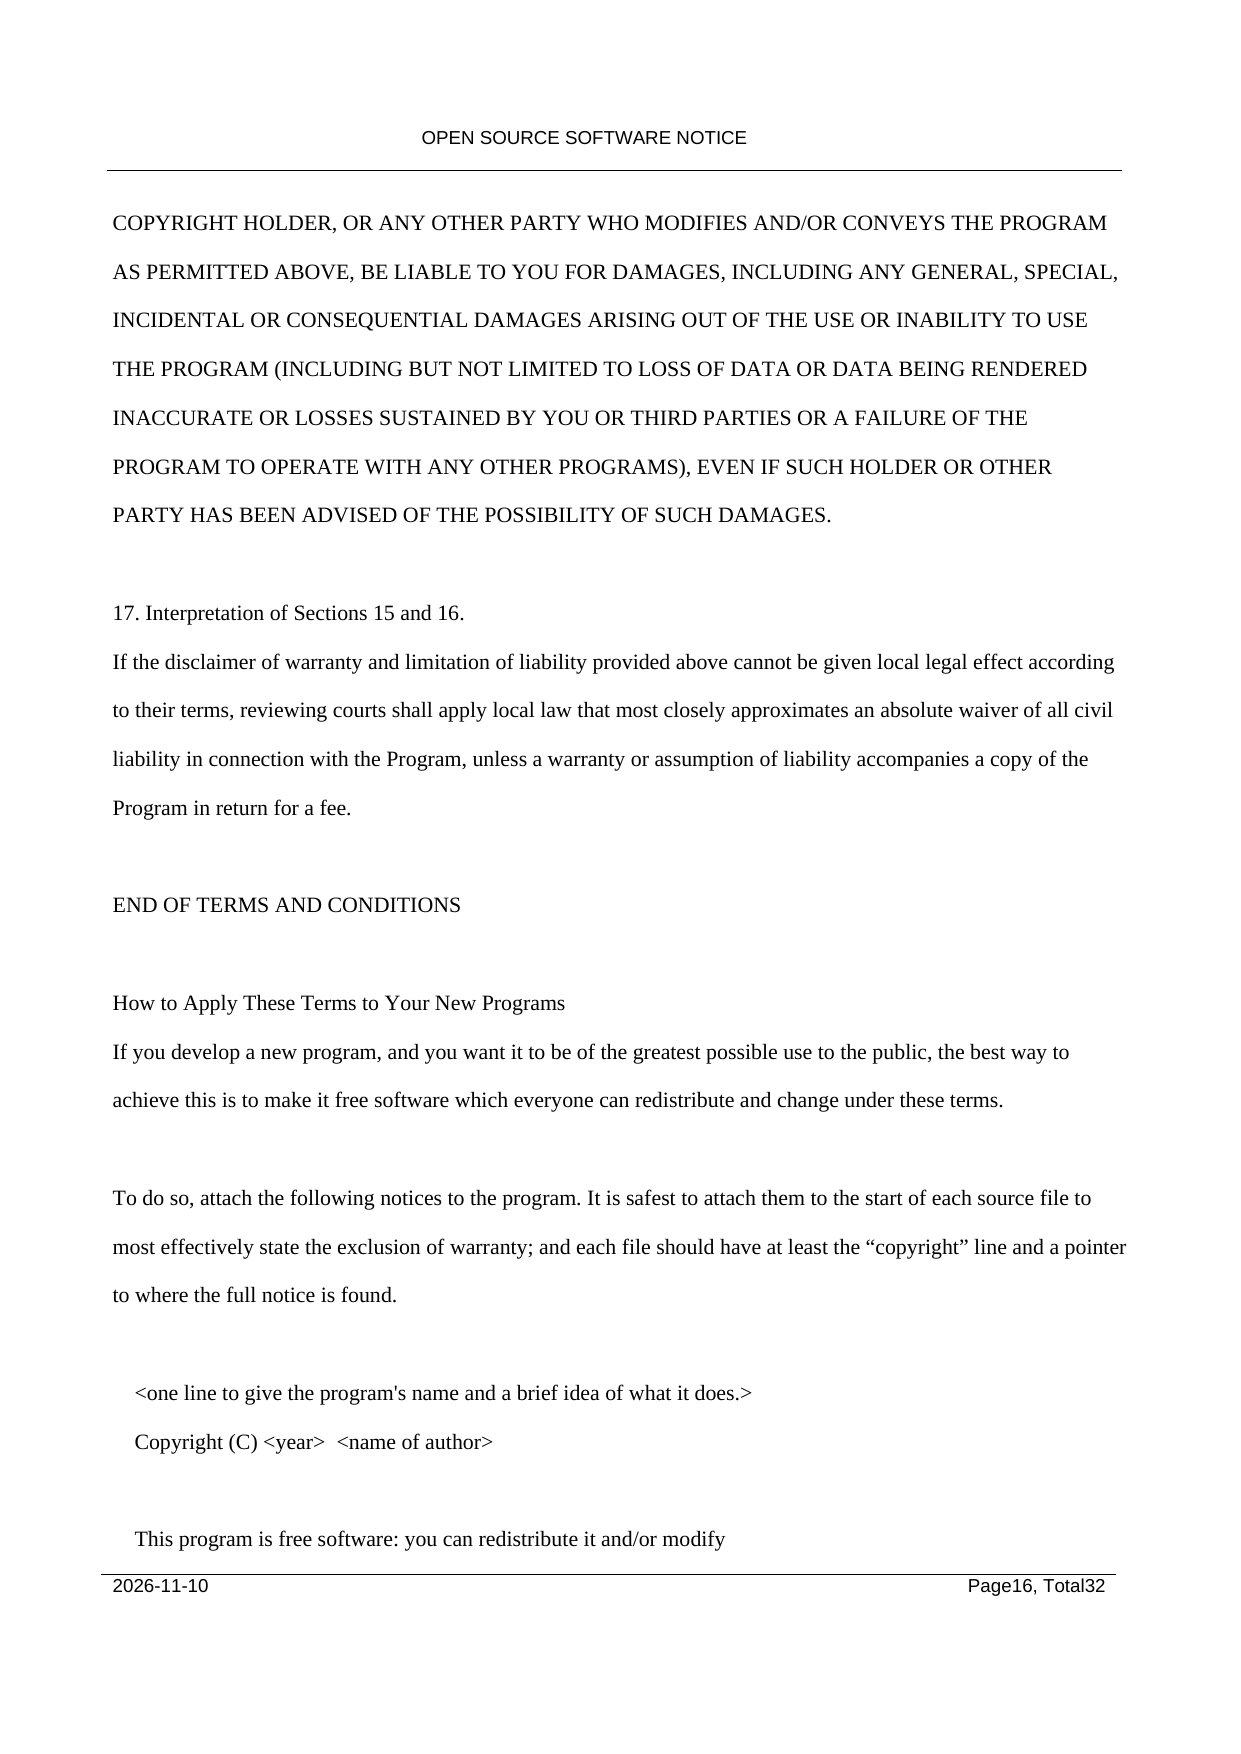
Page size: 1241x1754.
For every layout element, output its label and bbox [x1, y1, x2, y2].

text [112, 206, 1128, 1555]
